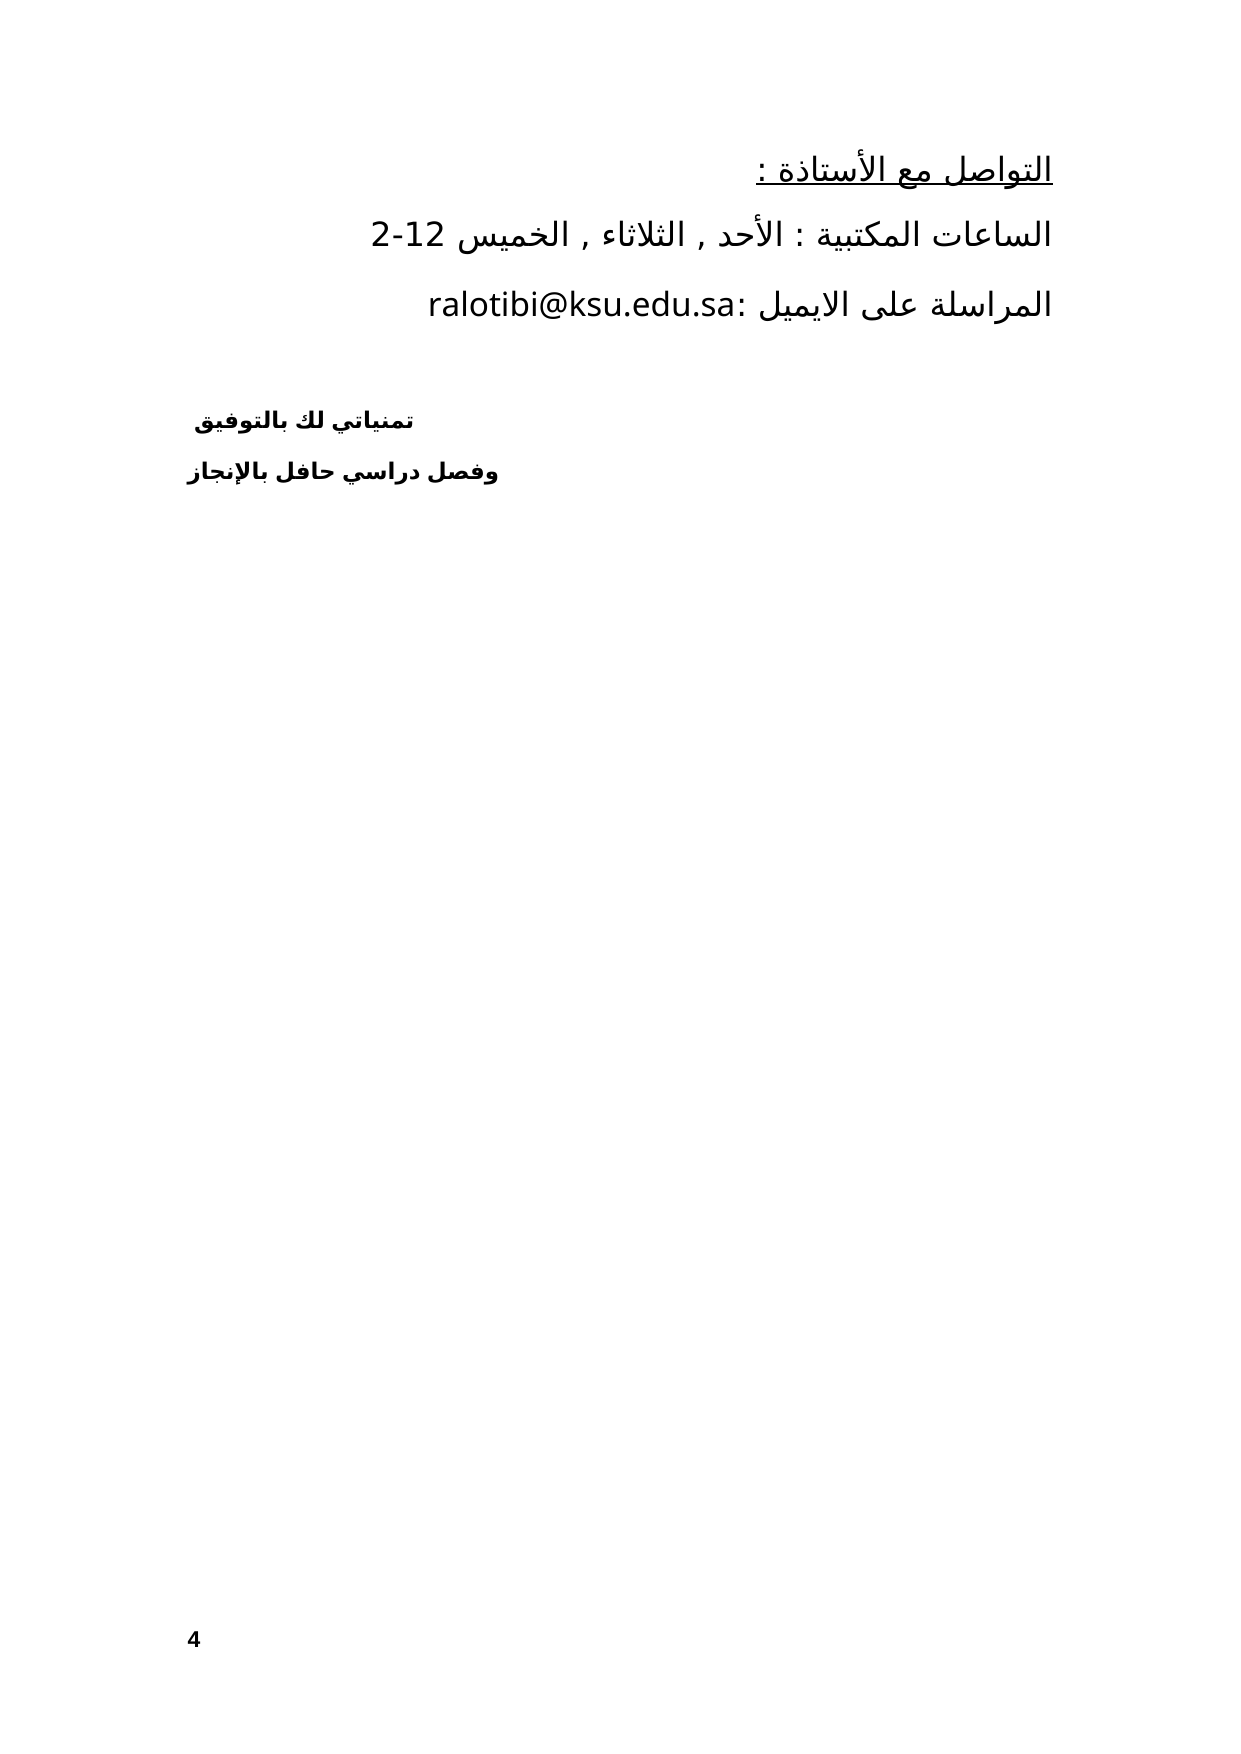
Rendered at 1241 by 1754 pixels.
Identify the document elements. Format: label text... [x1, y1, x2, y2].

text التواصل مع الأستاذة : [187, 150, 1053, 189]
text وفصل دراسي حافل بالإنجاز [187, 458, 1053, 484]
text المراسلة على الايميل :ralotibi@ksu.edu.sa [187, 281, 1053, 326]
text تمنياتي لك بالتوفيق [187, 407, 1053, 433]
text الساعات المكتبية : الأحد , الثلاثاء , الخميس 12-2 [187, 215, 1053, 254]
